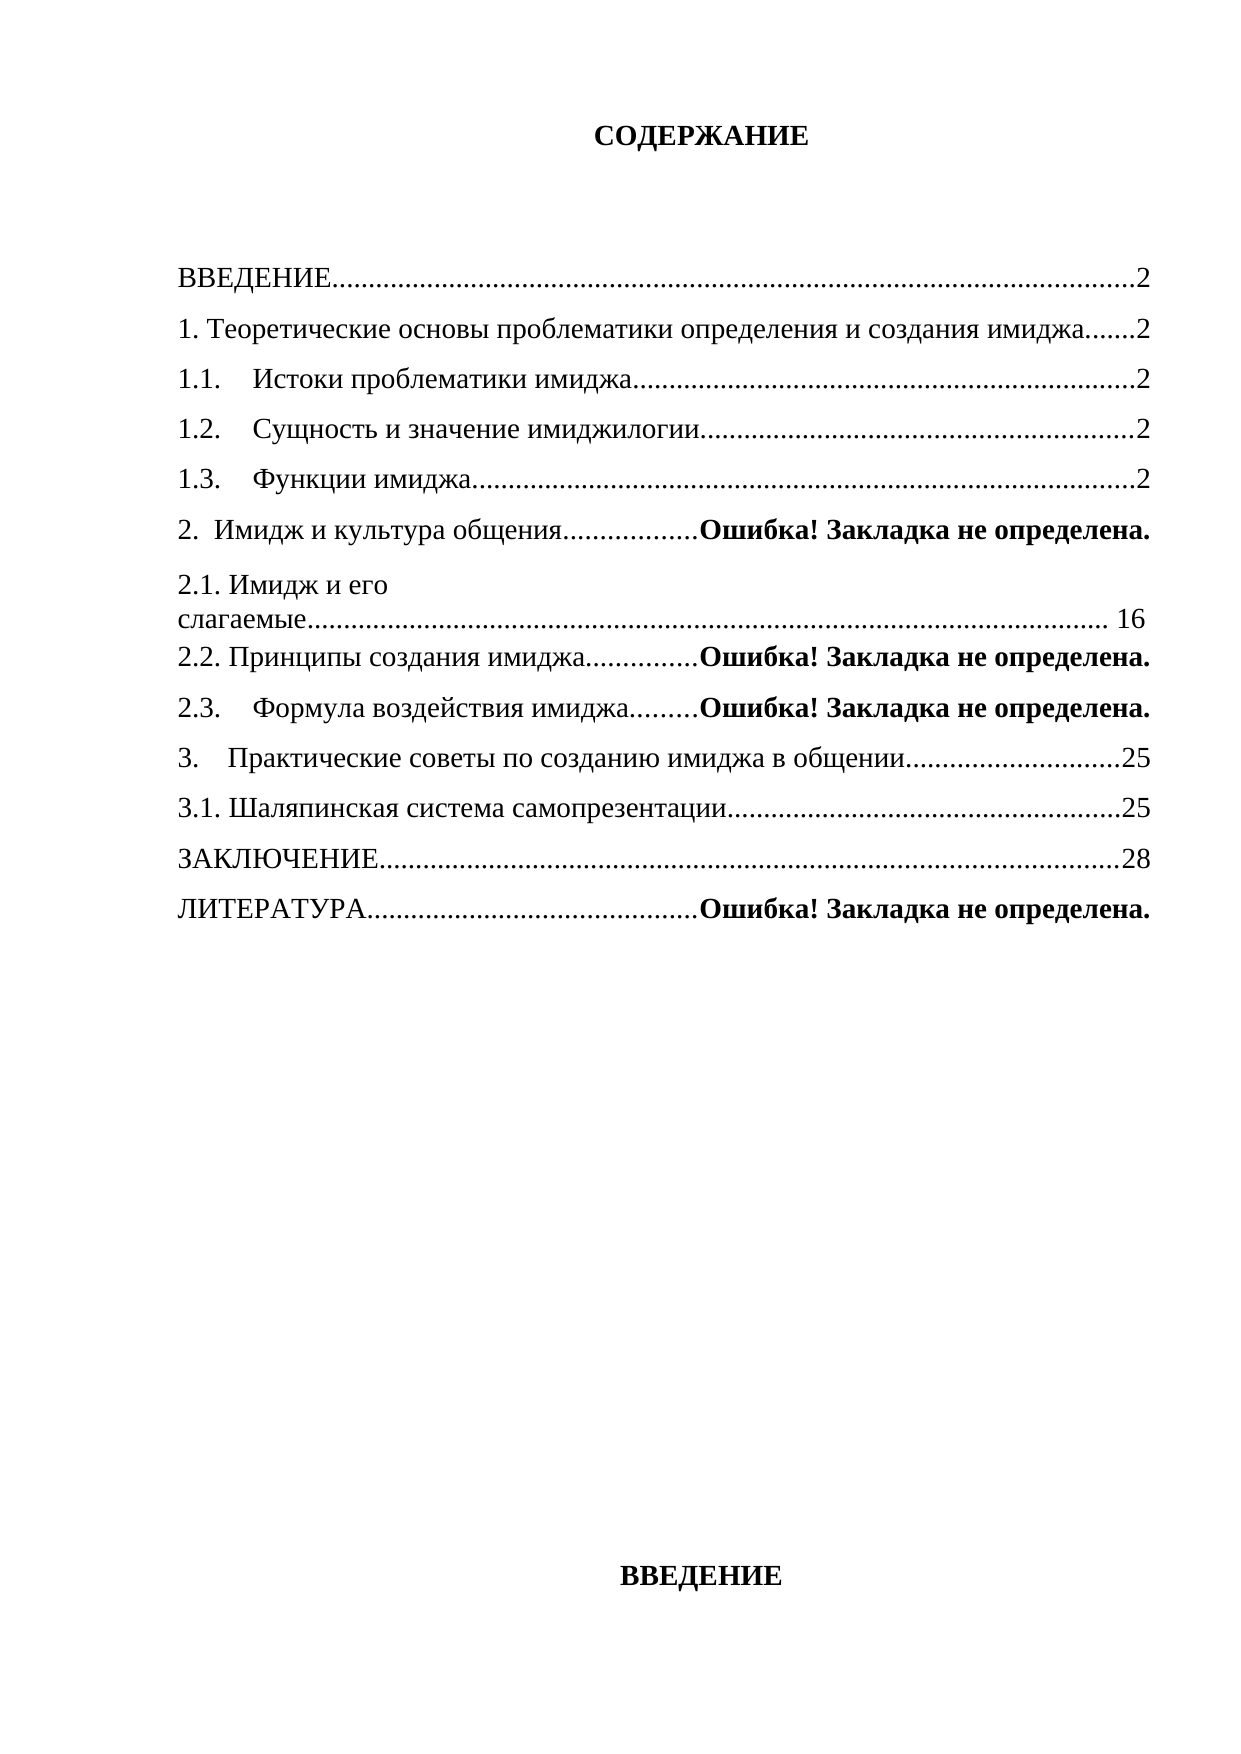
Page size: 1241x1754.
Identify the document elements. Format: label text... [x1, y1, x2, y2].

text 2.2. Принципы создания имиджа. Ошибка! Закладка не определена. [177, 639, 1152, 673]
text ВВЕДЕНИЕ [177, 1558, 1152, 1592]
text 1.2. Сущность и значение имиджилогии. 2 [177, 411, 1152, 445]
text СОДЕРЖАНИЕ [177, 118, 1152, 152]
text 3.1. Шаляпинская система самопрезентации. 25 [177, 791, 1152, 824]
text ЛИТЕРАТУРА Ошибка! Закладка не определена. [177, 891, 1152, 925]
text 2. Имидж и культура общения Ошибка! Закладка не определена. [177, 512, 1152, 546]
text 2.3. Формула воздействия имиджа. Ошибка! Закладка не определена. [177, 690, 1152, 723]
text 1.1. Истоки проблематики имиджа 2 [177, 361, 1152, 394]
text ЗАКЛЮЧЕНИЕ 28 [177, 841, 1152, 874]
text 1. Теоретические основы проблематики определения и создания имиджа. 2 [177, 311, 1152, 344]
text ВВЕДЕНИЕ 2 [177, 260, 1152, 294]
text 3. Практические советы по созданию имиджа в общении. 25 [177, 740, 1152, 774]
text 2.1. Имидж и его слагаемые.............................................................................................................. 16 [177, 567, 1152, 634]
text 1.3. Функции имиджа 2 [177, 462, 1152, 495]
